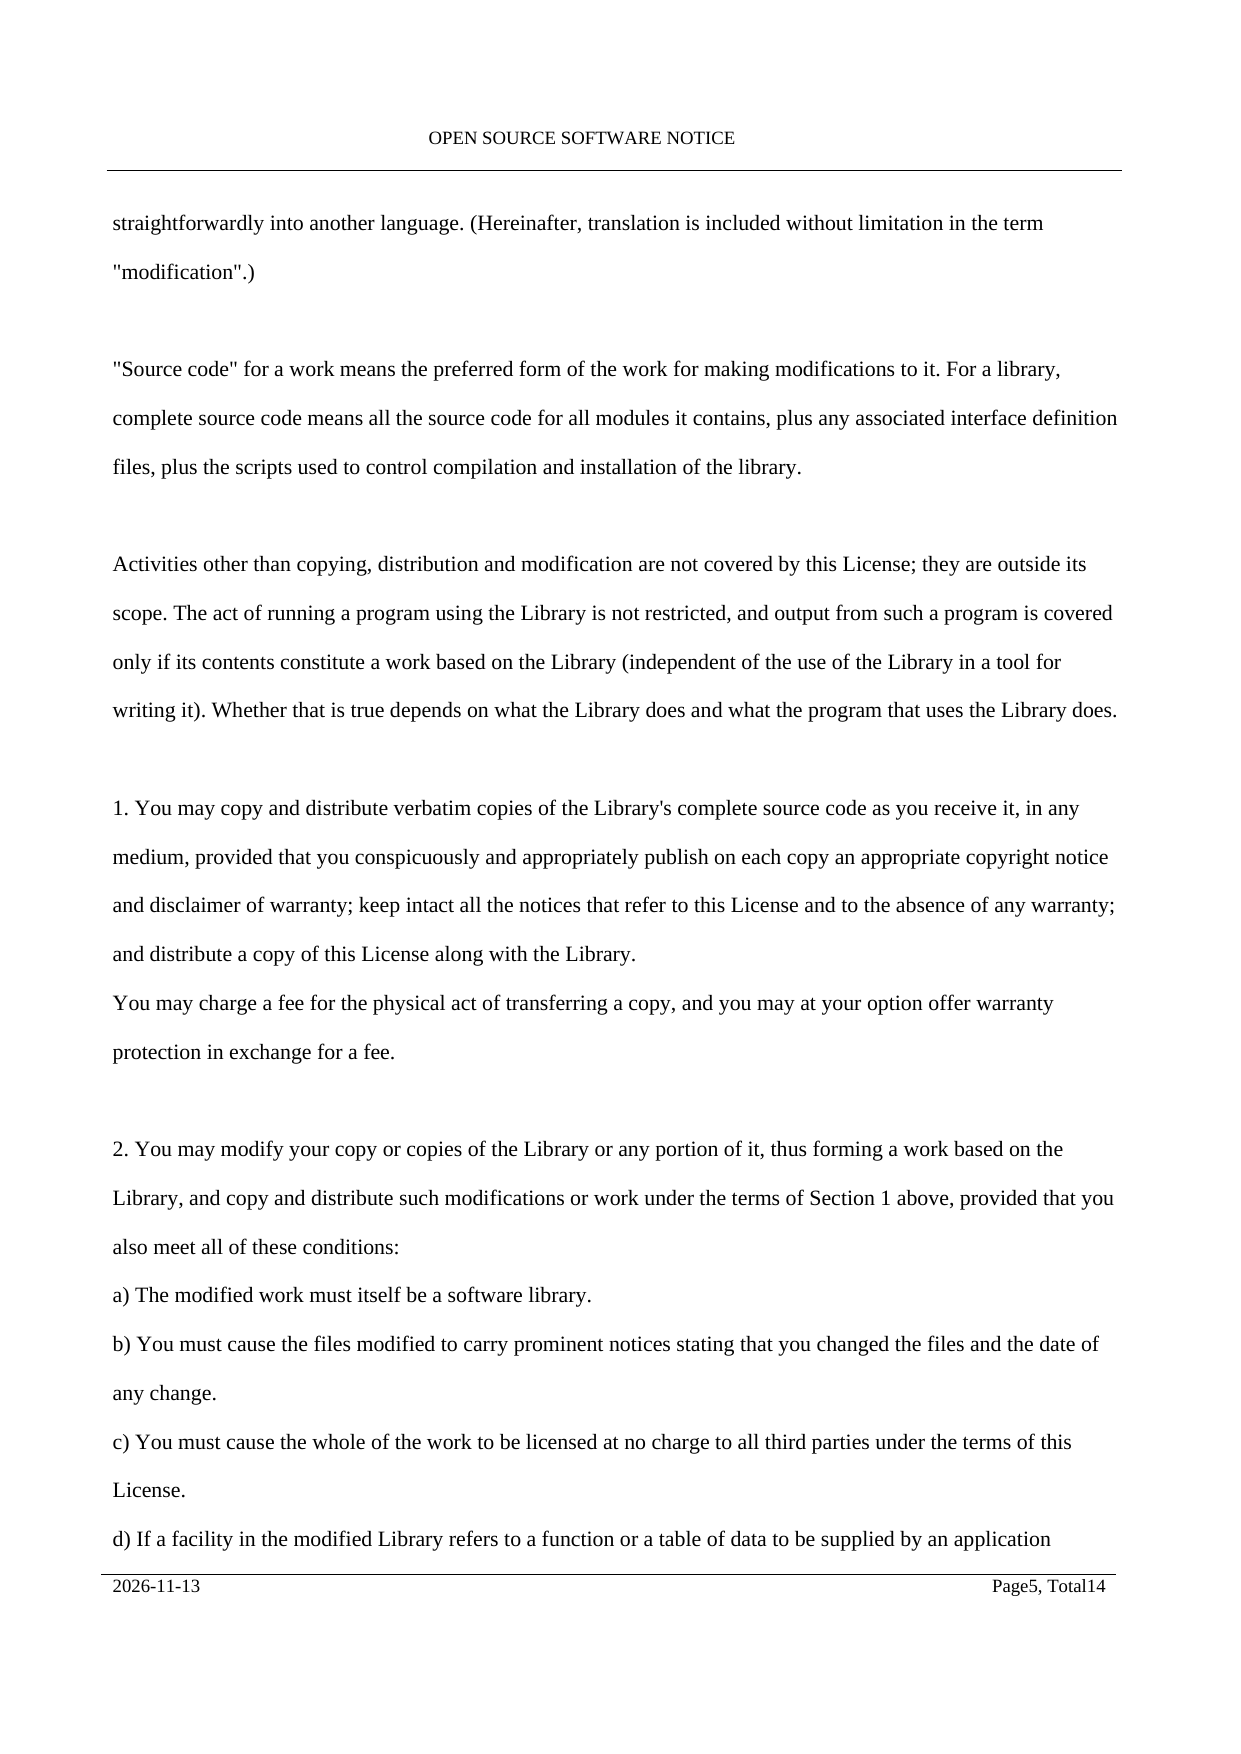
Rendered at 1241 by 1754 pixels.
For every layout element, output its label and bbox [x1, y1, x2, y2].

text [112, 206, 1128, 1555]
